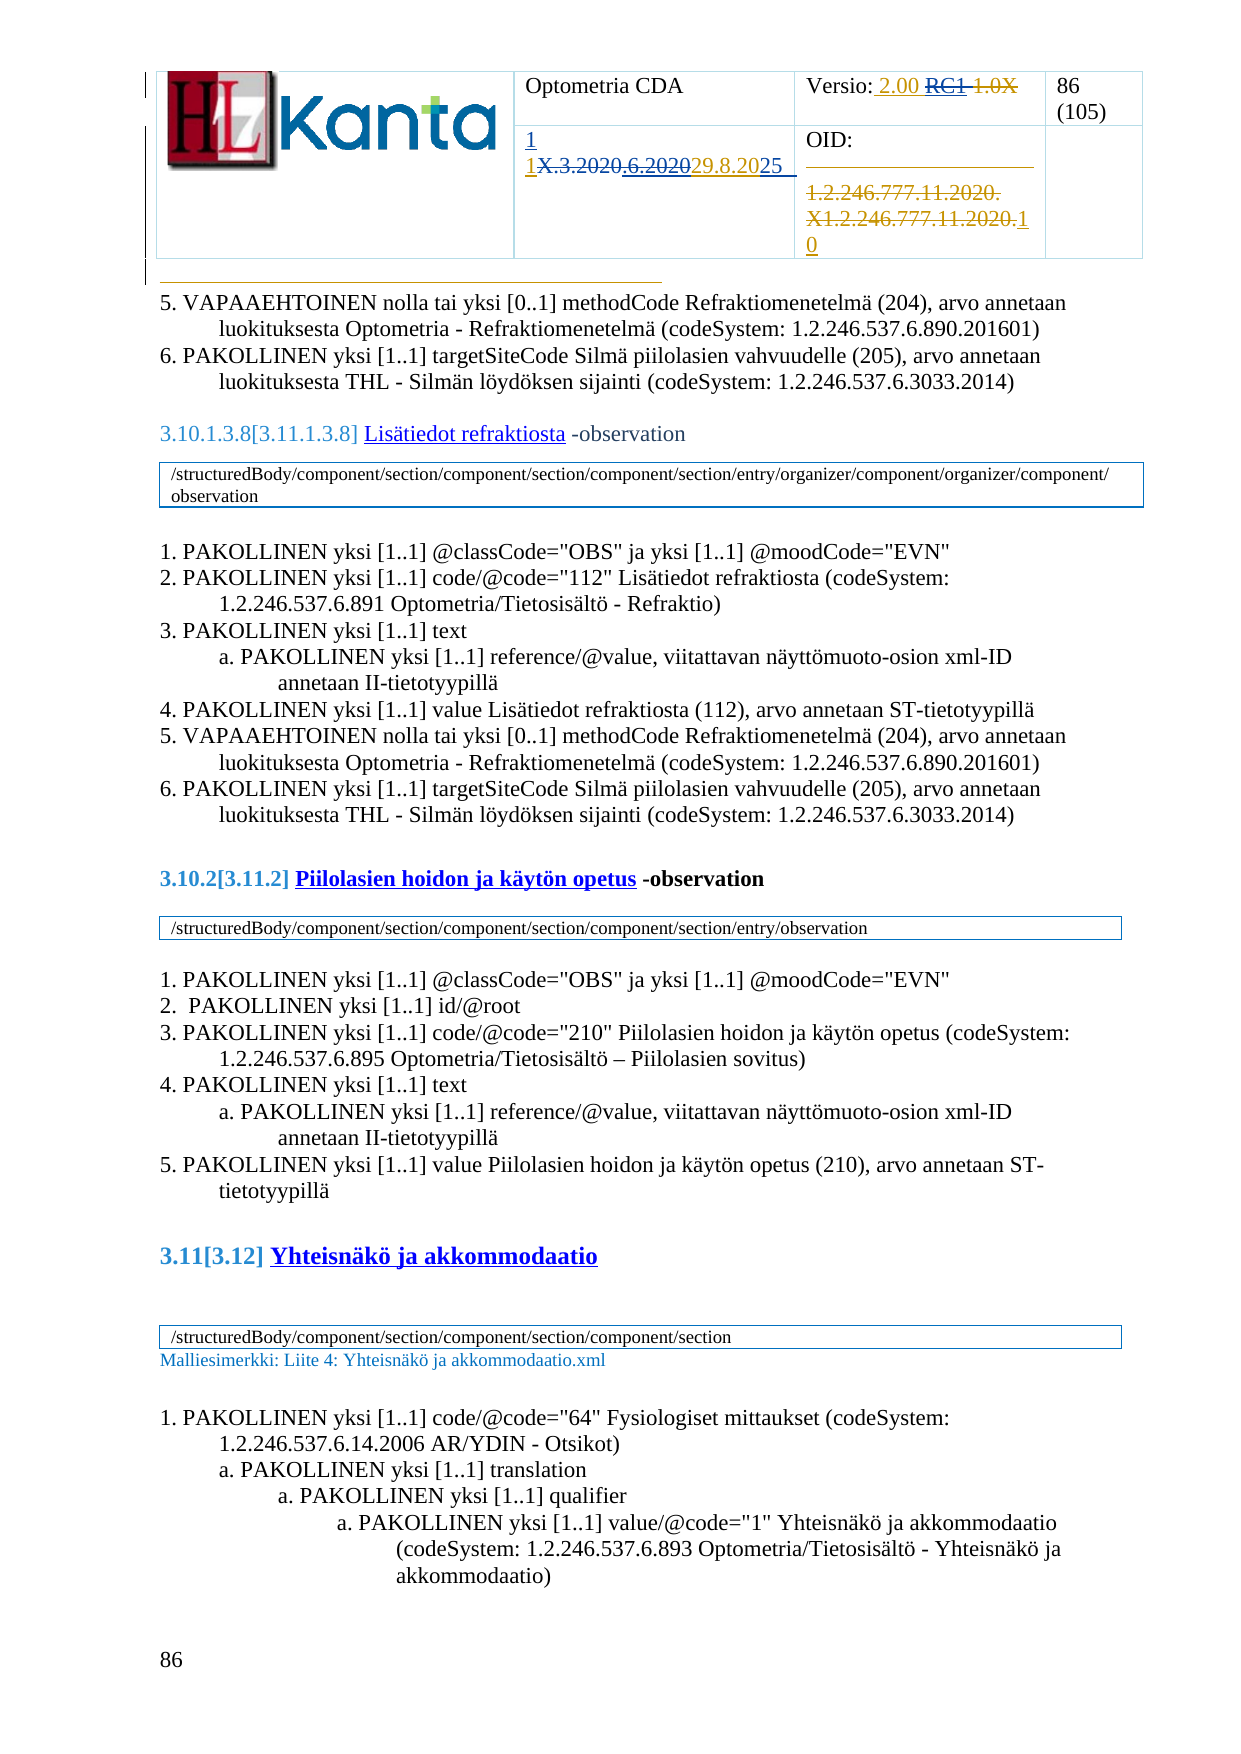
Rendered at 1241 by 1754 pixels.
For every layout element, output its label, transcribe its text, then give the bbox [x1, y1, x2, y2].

text 5. VAPAAEHTOINEN nolla tai yksi [0..1] methodCode Refraktiomenetelmä (204), arvo annetaan luokituksesta Optometria - Refraktiomenetelmä (codeSystem: 1.2.246.537.6.890.201601) [159, 722, 1081, 775]
subtitle Piilolasien hoidon ja käytön opetus -observation [159, 865, 1081, 891]
text 2. PAKOLLINEN yksi [1..1] id/@root [159, 992, 1081, 1019]
table_header /structuredBody/component/section/component/section/component/section/entry/observation [160, 917, 1121, 939]
text a. PAKOLLINEN yksi [1..1] qualifier [278, 1483, 1081, 1509]
text a. PAKOLLINEN yksi [1..1] reference/@value, viitattavan näyttömuoto-osion xml-ID annetaan II-tietotyypillä [218, 643, 1081, 696]
text 5. VAPAAEHTOINEN nolla tai yksi [0..1] methodCode Refraktiomenetelmä (204), arvo annetaan luokituksesta Optometria - Refraktiomenetelmä (codeSystem: 1.2.246.537.6.890.201601) [159, 289, 1081, 342]
text 2. PAKOLLINEN yksi [1..1] code/@code="112" Lisätiedot refraktiosta (codeSystem: 1.2.246.537.6.891 Optometria/Tietosisältö - Refraktio) [159, 564, 1081, 617]
text 6. PAKOLLINEN yksi [1..1] targetSiteCode Silmä piilolasien vahvuudelle (205), arvo annetaan luokituksesta THL - Silmän löydöksen sijainti (codeSystem: 1.2.246.537.6.3033.2014) [159, 342, 1081, 394]
picture [167, 71, 279, 171]
text 4. PAKOLLINEN yksi [1..1] text [159, 1072, 1081, 1098]
text 1. PAKOLLINEN yksi [1..1] @classCode="OBS" ja yksi [1..1] @moodCode="EVN" [159, 966, 1081, 992]
text a. PAKOLLINEN yksi [1..1] reference/@value, viitattavan näyttömuoto-osion xml-ID annetaan II-tietotyypillä [218, 1098, 1081, 1151]
text Malliesimerkki: Liite 4: Yhteisnäkö ja akkommodaatio.xml [159, 1349, 1081, 1370]
subtitle Lisätiedot refraktiosta -observation [159, 419, 1081, 446]
text 1. PAKOLLINEN yksi [1..1] @classCode="OBS" ja yksi [1..1] @moodCode="EVN" [159, 538, 1081, 564]
text 4. PAKOLLINEN yksi [1..1] value Lisätiedot refraktiosta (112), arvo annetaan ST-tietotyypillä [159, 696, 1081, 722]
picture [281, 96, 496, 150]
text 5. PAKOLLINEN yksi [1..1] value Piilolasien hoidon ja käytön opetus (210), arvo annetaan ST-tietotyypillä [159, 1151, 1081, 1203]
text a. PAKOLLINEN yksi [1..1] translation [218, 1456, 1081, 1483]
text 6. PAKOLLINEN yksi [1..1] targetSiteCode Silmä piilolasien vahvuudelle (205), arvo annetaan luokituksesta THL - Silmän löydöksen sijainti (codeSystem: 1.2.246.537.6.3033.2014) [159, 775, 1081, 828]
text a. PAKOLLINEN yksi [1..1] value/@code="1" Yhteisnäkö ja akkommodaatio (codeSystem: 1.2.246.537.6.893 Optometria/Tietosisältö - Yhteisnäkö ja akkommodaatio) [337, 1509, 1081, 1588]
text 3. PAKOLLINEN yksi [1..1] text [159, 617, 1081, 643]
table_header /structuredBody/component/section/component/section/component/section [160, 1326, 1121, 1347]
subtitle Yhteisnäkö ja akkommodaatio [159, 1241, 1081, 1269]
text 3. PAKOLLINEN yksi [1..1] code/@code="210" Piilolasien hoidon ja käytön opetus (codeSystem: 1.2.246.537.6.895 Optometria/Tietosisältö – Piilolasien sovitus) [159, 1019, 1081, 1072]
text 1. PAKOLLINEN yksi [1..1] code/@code="64" Fysiologiset mittaukset (codeSystem: 1.2.246.537.6.14.2006 AR/YDIN - Otsikot) [159, 1403, 1081, 1456]
table_header /structuredBody/component/section/component/section/component/section/entry/organizer/component/organizer/component/observation [160, 463, 1143, 506]
